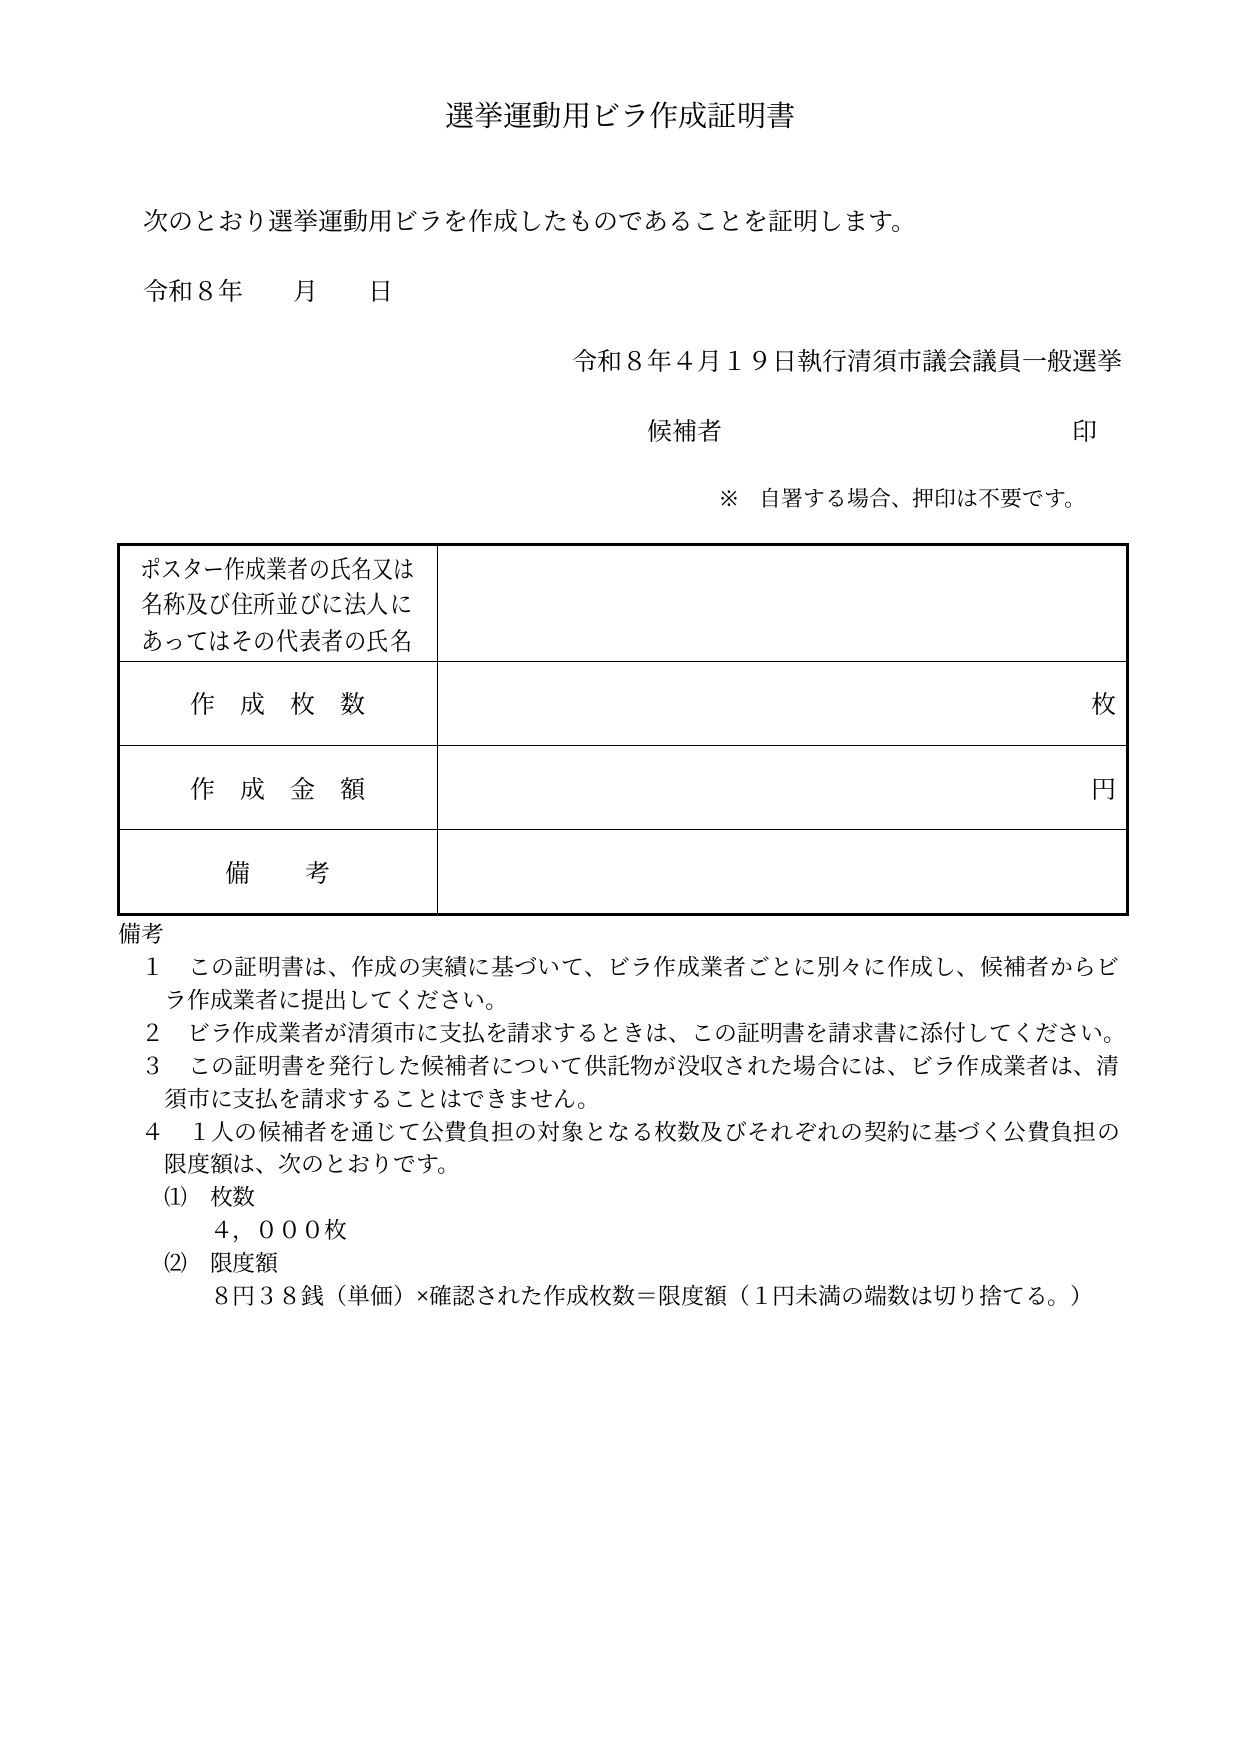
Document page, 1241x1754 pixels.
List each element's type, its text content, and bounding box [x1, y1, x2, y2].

text ２ ビラ作成業者が清須市に支払を請求するときは、この証明書を請求書に添付してください。 [118, 1015, 1122, 1048]
text ８円３８銭（単価）×確認された作成枚数＝限度額（１円未満の端数は切り捨てる。） [118, 1278, 1122, 1311]
text 次のとおり選挙運動用ビラを作成したものであることを証明します。 [118, 201, 1122, 237]
table_cell 作 成 枚 数 [120, 662, 437, 745]
text １ この証明書は、作成の実績に基づいて、ビラ作成業者ごとに別々に作成し、候補者からビラ作成業者に提出してください。 [118, 949, 1122, 1015]
table_cell [438, 830, 1126, 913]
text 候補者 印 [118, 411, 1097, 447]
text ⑵ 限度額 [118, 1245, 1122, 1278]
text 備考 [118, 916, 1122, 949]
text ⑴ 枚数 [118, 1179, 1122, 1212]
text 令和８年４月１９日執行清須市議会議員一般選挙 [118, 341, 1122, 377]
text ４，０００枚 [118, 1212, 1122, 1245]
table_cell 備考 [120, 830, 437, 913]
text ４ １人の候補者を通じて公費負担の対象となる枚数及びそれぞれの契約に基づく公費負担の限度額は、次のとおりです。 [118, 1114, 1122, 1179]
table_header [438, 546, 1126, 661]
table_cell 作 成 金 額 [120, 746, 437, 829]
text ※ 自署する場合、押印は不要です。 [118, 481, 1122, 513]
table_cell 円 [438, 746, 1126, 829]
text ３ この証明書を発行した候補者について供託物が没収された場合には、ビラ作成業者は、清須市に支払を請求することはできません。 [118, 1048, 1122, 1114]
table_cell 枚 [438, 662, 1126, 745]
text 令和８年 月 日 [118, 271, 1122, 307]
table_header ポスター作成業者の氏名又は 名称及び住所並びに法人に あってはその代表者の氏名 [120, 546, 437, 661]
text 選挙運動用ビラ作成証明書 [118, 93, 1122, 162]
